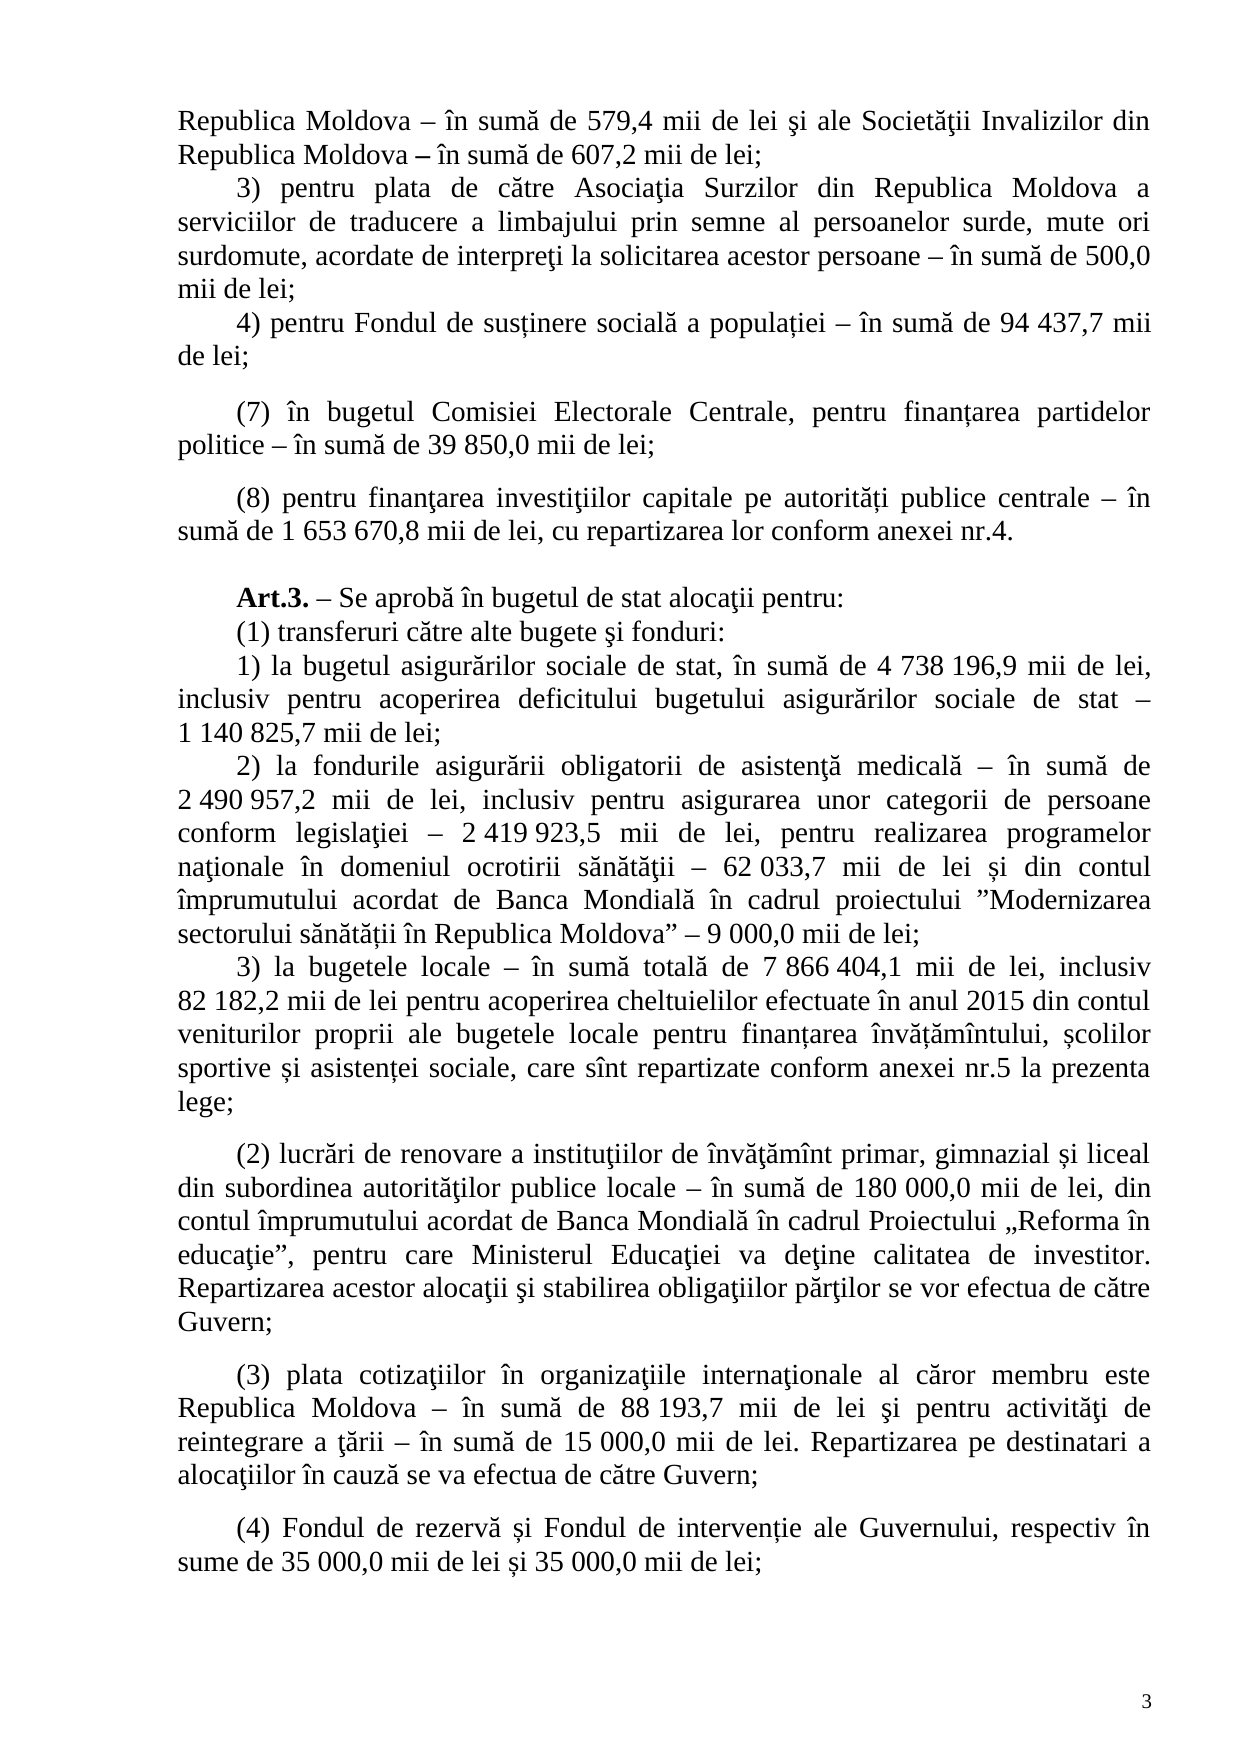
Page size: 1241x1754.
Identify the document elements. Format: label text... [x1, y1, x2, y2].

text (3) plata cotizaţiilor în organizaţiile internaţionale al căror membru este Republica Moldova – în sumă de 88 193,7 mii de lei şi pentru activităţi de reintegrare a ţării – în sumă de 15 000,0 mii de lei. Repartizarea pe destinatari a alocaţiilor în cauză se va efectua de către Guvern; [177, 1357, 1152, 1491]
text Art.3. – Se aprobă în bugetul de stat alocaţii pentru: [177, 581, 1152, 614]
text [177, 103, 1152, 171]
text (4) Fondul de rezervă și Fondul de intervenție ale Guvernului, respectiv în sume de 35 000,0 mii de lei și 35 000,0 mii de lei; [177, 1510, 1152, 1577]
text 3) la bugetele locale – în sumă totală de 7 866 404,1 mii de lei, inclusiv 82 182,2 mii de lei pentru acoperirea cheltuielilor efectuate în anul 2015 din contul veniturilor proprii ale bugetele locale pentru finanțarea învățămîntului, școlilor sportive și asistenței sociale, care sînt repartizate conform anexei nr.5 la prezenta lege; [177, 949, 1152, 1117]
text 1) la bugetul asigurărilor sociale de stat, în sumă de 4 738 196,9 mii de lei, inclusiv pentru acoperirea deficitului bugetului asigurărilor sociale de stat – 1 140 825,7 mii de lei; [177, 648, 1152, 748]
text 3) pentru plata de către Asociaţia Surzilor din Republica Moldova a serviciilor de traducere a limbajului prin semne al persoanelor surde, mute ori surdomute, acordate de interpreţi la solicitarea acestor persoane – în sumă de 500,0 mii de lei; [177, 171, 1152, 305]
text (2) lucrări de renovare a instituţiilor de învăţămînt primar, gimnazial și liceal din subordinea autorităţilor publice locale – în sumă de 180 000,0 mii de lei, din contul împrumutului acordat de Banca Mondială în cadrul Proiectului „Reforma în educaţie”, pentru care Ministerul Educaţiei va deţine calitatea de investitor. Repartizarea acestor alocaţii şi stabilirea obligaţiilor părţilor se vor efectua de către Guvern; [177, 1136, 1152, 1338]
text (8) pentru finanţarea investiţiilor capitale pe autorități publice centrale – în sumă de 1 653 670,8 mii de lei, cu repartizarea lor conform anexei nr.4. [177, 480, 1152, 547]
text 2) la fondurile asigurării obligatorii de asistenţă medicală – în sumă de 2 490 957,2 mii de lei, inclusiv pentru asigurarea unor categorii de persoane conform legislaţiei – 2 419 923,5 mii de lei, pentru realizarea programelor naţionale în domeniul ocrotirii sănătăţii – 62 033,7 mii de lei și din contul împrumutului acordat de Banca Mondială în cadrul proiectului ”Modernizarea sectorului sănătății în Republica Moldova” – 9 000,0 mii de lei; [177, 748, 1152, 949]
text (1) transferuri către alte bugete şi fonduri: [177, 614, 1152, 648]
text 4) pentru Fondul de susținere socială a populației – în sumă de 94 437,7 mii de lei; [177, 305, 1152, 372]
text (7) în bugetul Comisiei Electorale Centrale, pentru finanțarea partidelor politice – în sumă de 39 850,0 mii de lei; [177, 394, 1152, 461]
